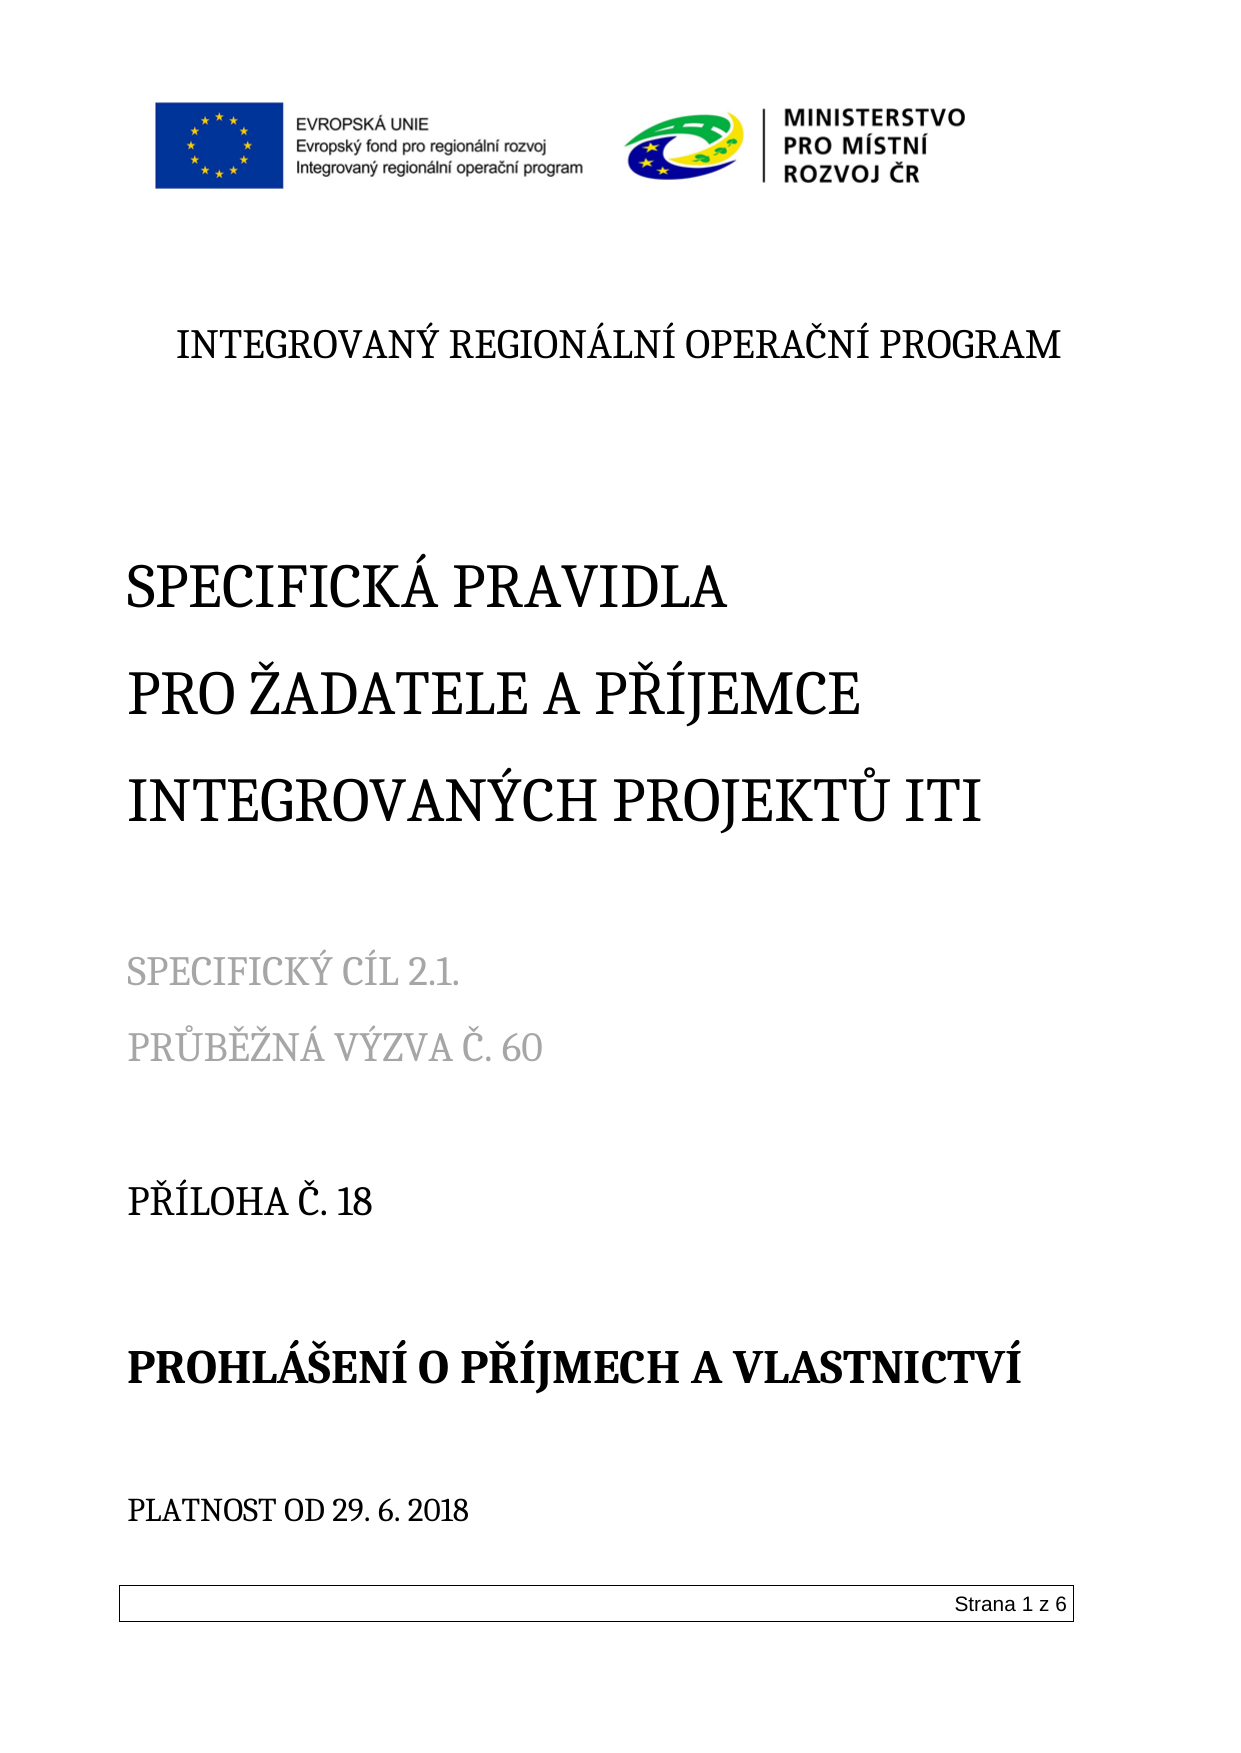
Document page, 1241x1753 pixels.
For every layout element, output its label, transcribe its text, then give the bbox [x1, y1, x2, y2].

text PRO ŽADATELE A PŘÍJEMCE [127, 658, 1111, 730]
text integrovaných projektů ITI [127, 765, 1111, 837]
text pLATNOST OD 29. 6. 2018 [127, 1492, 1111, 1530]
picture [127, 73, 993, 217]
text PŘÍLOHA Č. 18 [127, 1178, 1111, 1226]
text INTEGROVANÝ REGIONÁLNÍ OPERAČNÍ PROGRAM [127, 321, 1111, 368]
text SPECIFICKÁ PRAVIDLA [127, 551, 1111, 623]
text Prohlášení o příjmech a vlastnictví [127, 1341, 1111, 1396]
text průběžná výzva č. 60 [127, 1024, 1111, 1072]
text SPECIFICKÝ CÍL 2.1. [127, 948, 1111, 996]
